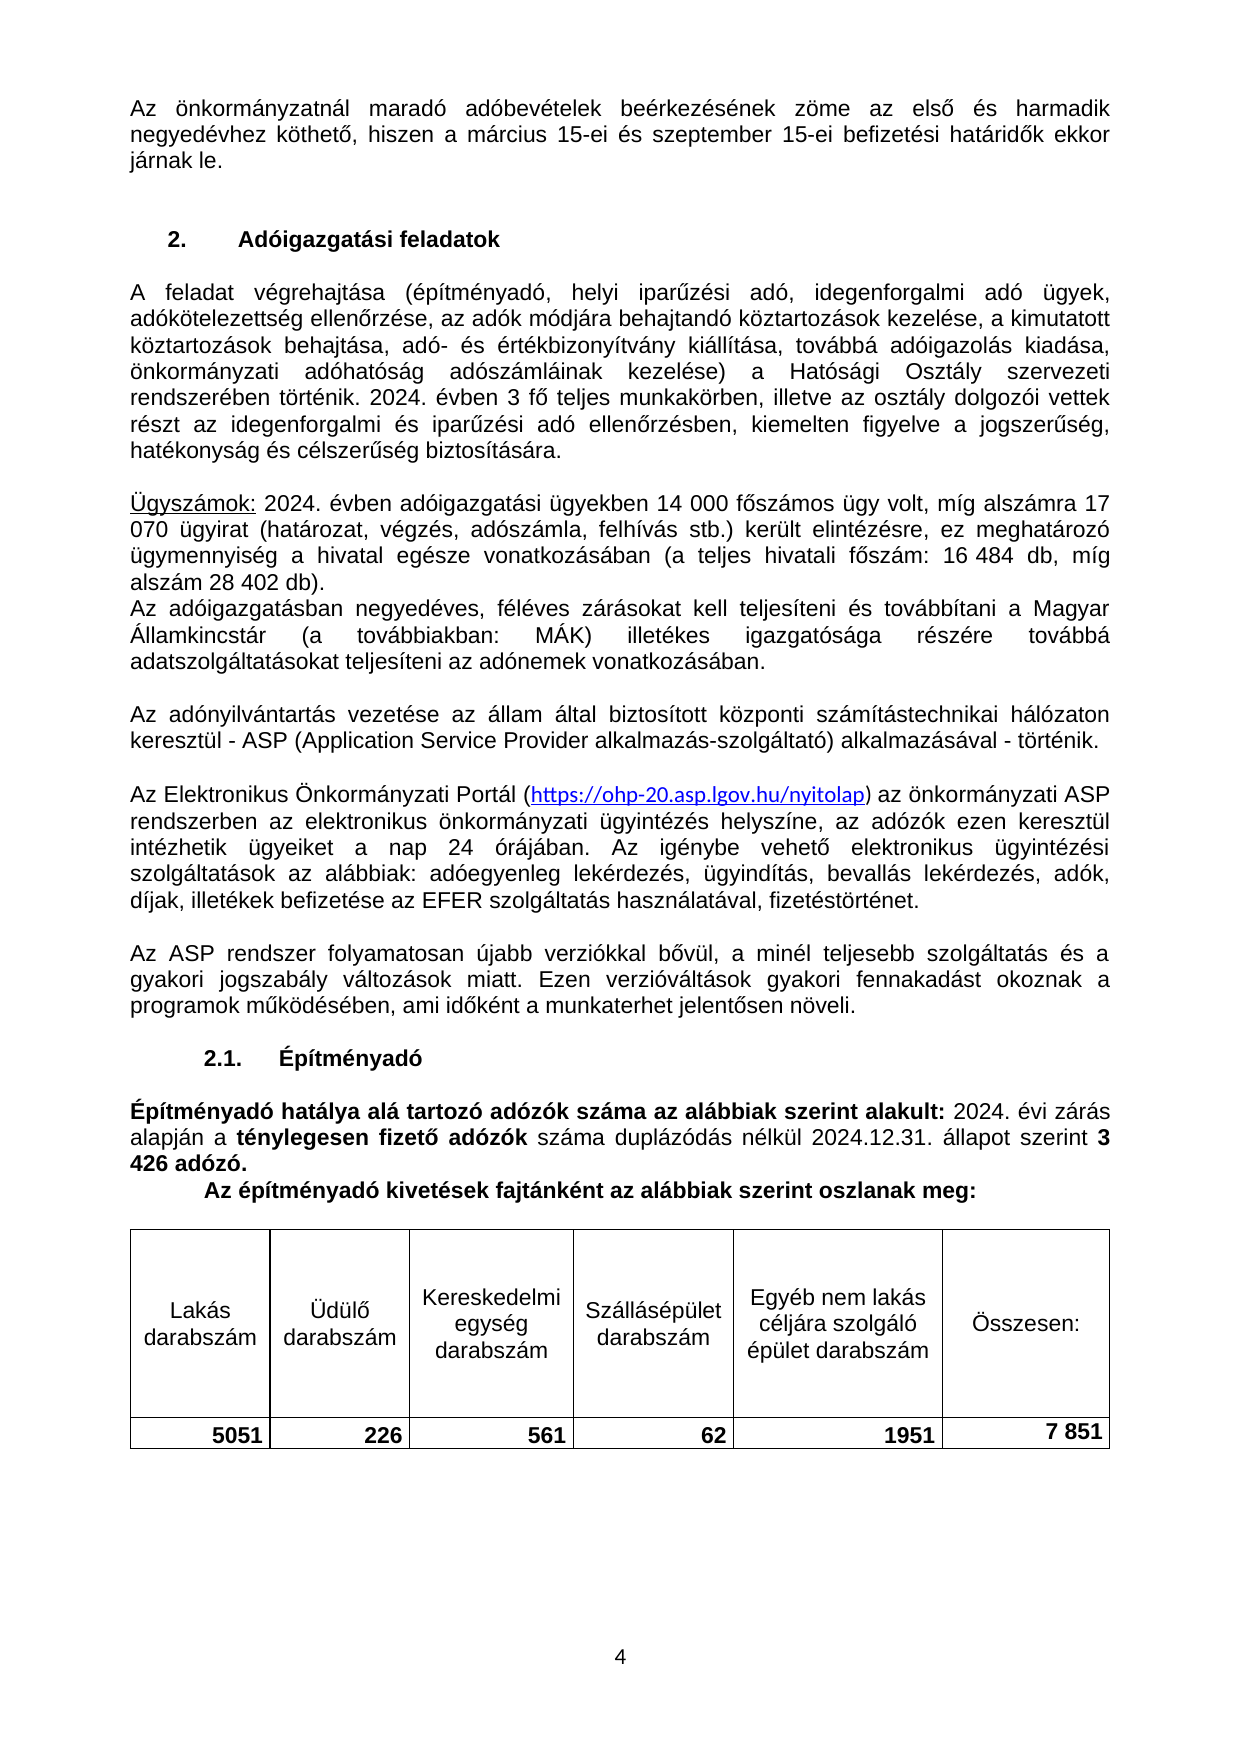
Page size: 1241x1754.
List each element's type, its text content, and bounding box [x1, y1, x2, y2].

table_cell 561 [410, 1418, 573, 1448]
list Adóigazgatási feladatok [167, 226, 1110, 253]
text Az adónyilvántartás vezetése az állam által biztosított központi számítástechnikai hálózaton keresztül - ASP (Application Service Provider alkalmazás-szolgáltató) alkalmazásával - történik. [130, 701, 1110, 753]
table_header Egyéb nem lakás céljára szolgáló épület darabszám [734, 1230, 942, 1417]
text Az ASP rendszer folyamatosan újabb verziókkal bővül, a minél teljesebb szolgáltatás és a gyakori jogszabály változások miatt. Ezen verzióváltások gyakori fennakadást okoznak a programok működésében, ami időként a munkaterhet jelentősen növeli. [130, 939, 1110, 1018]
list Ügyszámok: 2024. évben adóigazgatási ügyekben 14 000 főszámos ügy volt, míg alszámra 17 070 ügyirat (határozat, végzés, adószámla, felhívás stb.) került elintézésre, ez meghatározó ügymennyiség a hivatal egésze vonatkozásában (a teljes hivatali főszám: 16 484 db, míg alszám 28 402 db). [130, 490, 1110, 595]
table_header Szállásépület darabszám [574, 1230, 733, 1417]
text Építményadó hatálya alá tartozó adózók száma az alábbiak szerint alakult: 2024. évi zárás alapján a ténylegesen fizető adózók száma duplázódás nélkül 2024.12.31. állapot szerint 3 426 adózó. [130, 1098, 1110, 1177]
text Az önkormányzatnál maradó adóbevételek beérkezésének zöme az első és harmadik negyedévhez köthető, hiszen a március 15-ei és szeptember 15-ei befizetési határidők ekkor járnak le. [130, 94, 1110, 173]
table_header Összesen: [943, 1230, 1109, 1417]
table_cell 7 851 [943, 1418, 1109, 1448]
table_cell 1951 [734, 1418, 942, 1448]
text Az adóigazgatásban negyedéves, féléves zárásokat kell teljesíteni és továbbítani a Magyar Államkincstár (a továbbiakban: MÁK) illetékes igazgatósága részére továbbá adatszolgáltatásokat teljesíteni az adónemek vonatkozásában. [130, 595, 1110, 674]
table_header Lakás darabszám [131, 1230, 269, 1417]
table_header Kereskedelmi egység darabszám [410, 1230, 573, 1417]
table_cell 62 [574, 1418, 733, 1448]
text Az építményadó kivetések fajtánként az alábbiak szerint oszlanak meg: [130, 1177, 1110, 1203]
table_cell 226 [271, 1418, 409, 1448]
table_cell 5051 [131, 1418, 269, 1448]
list A feladat végrehajtása (építményadó, helyi iparűzési adó, idegenforgalmi adó ügyek, adókötelezettség ellenőrzése, az adók módjára behajtandó köztartozások kezelése, a kimutatott köztartozások behajtása, adó- és értékbizonyítvány kiállítása, továbbá adóigazolás kiadása, önkormányzati adóhatóság adószámláinak kezelése) a Hatósági Osztály szervezeti rendszerében történik. 2024. évben 3 fő teljes munkakörben, illetve az osztály dolgozói vettek részt az idegenforgalmi és iparűzési adó ellenőrzésben, kiemelten figyelve a jogszerűség, hatékonyság és célszerűség biztosítására. [130, 279, 1110, 463]
table_header Üdülő darabszám [271, 1230, 409, 1417]
text Az Elektronikus Önkormányzati Portál (https://ohp-20.asp.lgov.hu/nyitolap) az önkormányzati ASP rendszerben az elektronikus önkormányzati ügyintézés helyszíne, az adózók ezen keresztül intézhetik ügyeiket a nap 24 órájában. Az igénybe vehető elektronikus ügyintézési szolgáltatások az alábbiak: adóegyenleg lekérdezés, ügyindítás, bevallás lekérdezés, adók, díjak, illetékek befizetése az EFER szolgáltatás használatával, fizetéstörténet. [130, 780, 1110, 913]
list Építményadó [204, 1045, 1110, 1071]
